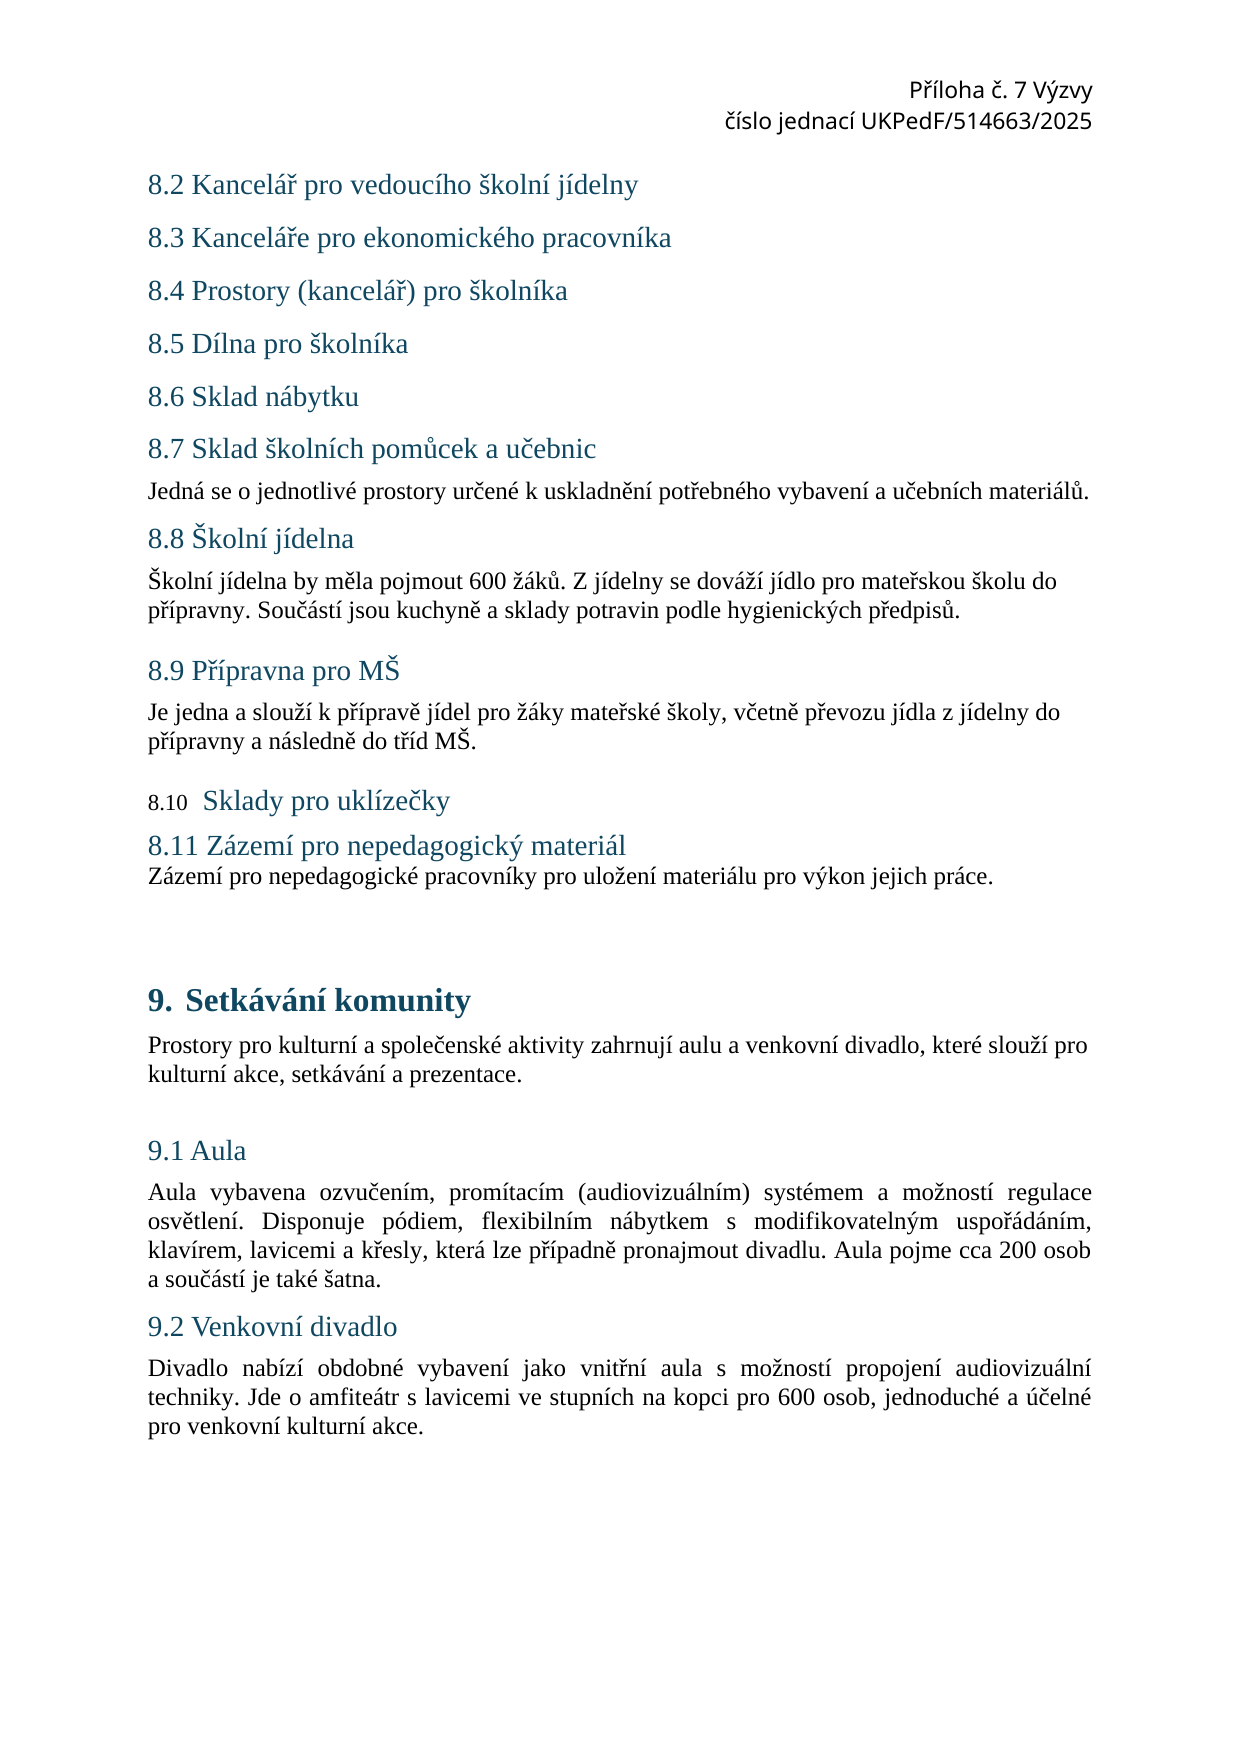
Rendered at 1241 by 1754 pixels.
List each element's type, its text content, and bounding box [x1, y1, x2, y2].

subtitle 9.2 Venkovní divadlo [148, 1309, 1093, 1343]
subtitle Setkávání komunity [148, 980, 1093, 1019]
text Jedná se o jednotlivé prostory určené k uskladnění potřebného vybavení a učebních materiálů. [148, 476, 1093, 505]
subtitle 8.9 Přípravna pro MŠ [148, 653, 1093, 686]
text Zázemí pro nepedagogické pracovníky pro uložení materiálu pro výkon jejich práce. [148, 861, 1093, 890]
subtitle 8.3 Kanceláře pro ekonomického pracovníka [148, 220, 1093, 254]
subtitle Sklady pro uklízečky [148, 783, 1093, 817]
text Divadlo nabízí obdobné vybavení jako vnitřní aula s možností propojení audiovizuální techniky. Jde o amfiteátr s lavicemi ve stupních na kopci pro 600 osob, jednoduché a účelné pro venkovní kulturní akce. [148, 1353, 1093, 1440]
text Aula vybavena ozvučením, promítacím (audiovizuálním) systémem a možností regulace osvětlení. Disponuje pódiem, flexibilním nábytkem s modifikovatelným uspořádáním, klavírem, lavicemi a křesly, která lze případně pronajmout divadlu. Aula pojme cca 200 osob a součástí je také šatna. [148, 1177, 1093, 1292]
text 8.11 Zázemí pro nepedagogický materiál [148, 828, 1093, 861]
subtitle 8.2 Kancelář pro vedoucího školní jídelny [148, 167, 1093, 201]
subtitle 8.8 Školní jídelna [148, 521, 1093, 555]
subtitle 8.7 Sklad školních pomůcek a učebnic [148, 432, 1093, 465]
subtitle 8.6 Sklad nábytku [148, 379, 1093, 412]
subtitle 8.4 Prostory (kancelář) pro školníka [148, 273, 1093, 307]
subtitle 8.5 Dílna pro školníka [148, 326, 1093, 359]
text Prostory pro kulturní a společenské aktivity zahrnují aulu a venkovní divadlo, které slouží pro kulturní akce, setkávání a prezentace. [148, 1030, 1093, 1087]
text Je jedna a slouží k přípravě jídel pro žáky mateřské školy, včetně převozu jídla z jídelny do přípravny a následně do tříd MŠ. [148, 697, 1093, 754]
subtitle 9.1 Aula [148, 1133, 1093, 1166]
text Školní jídelna by měla pojmout 600 žáků. Z jídelny se dováží jídlo pro mateřskou školu do přípravny. Součástí jsou kuchyně a sklady potravin podle hygienických předpisů. [148, 566, 1093, 623]
